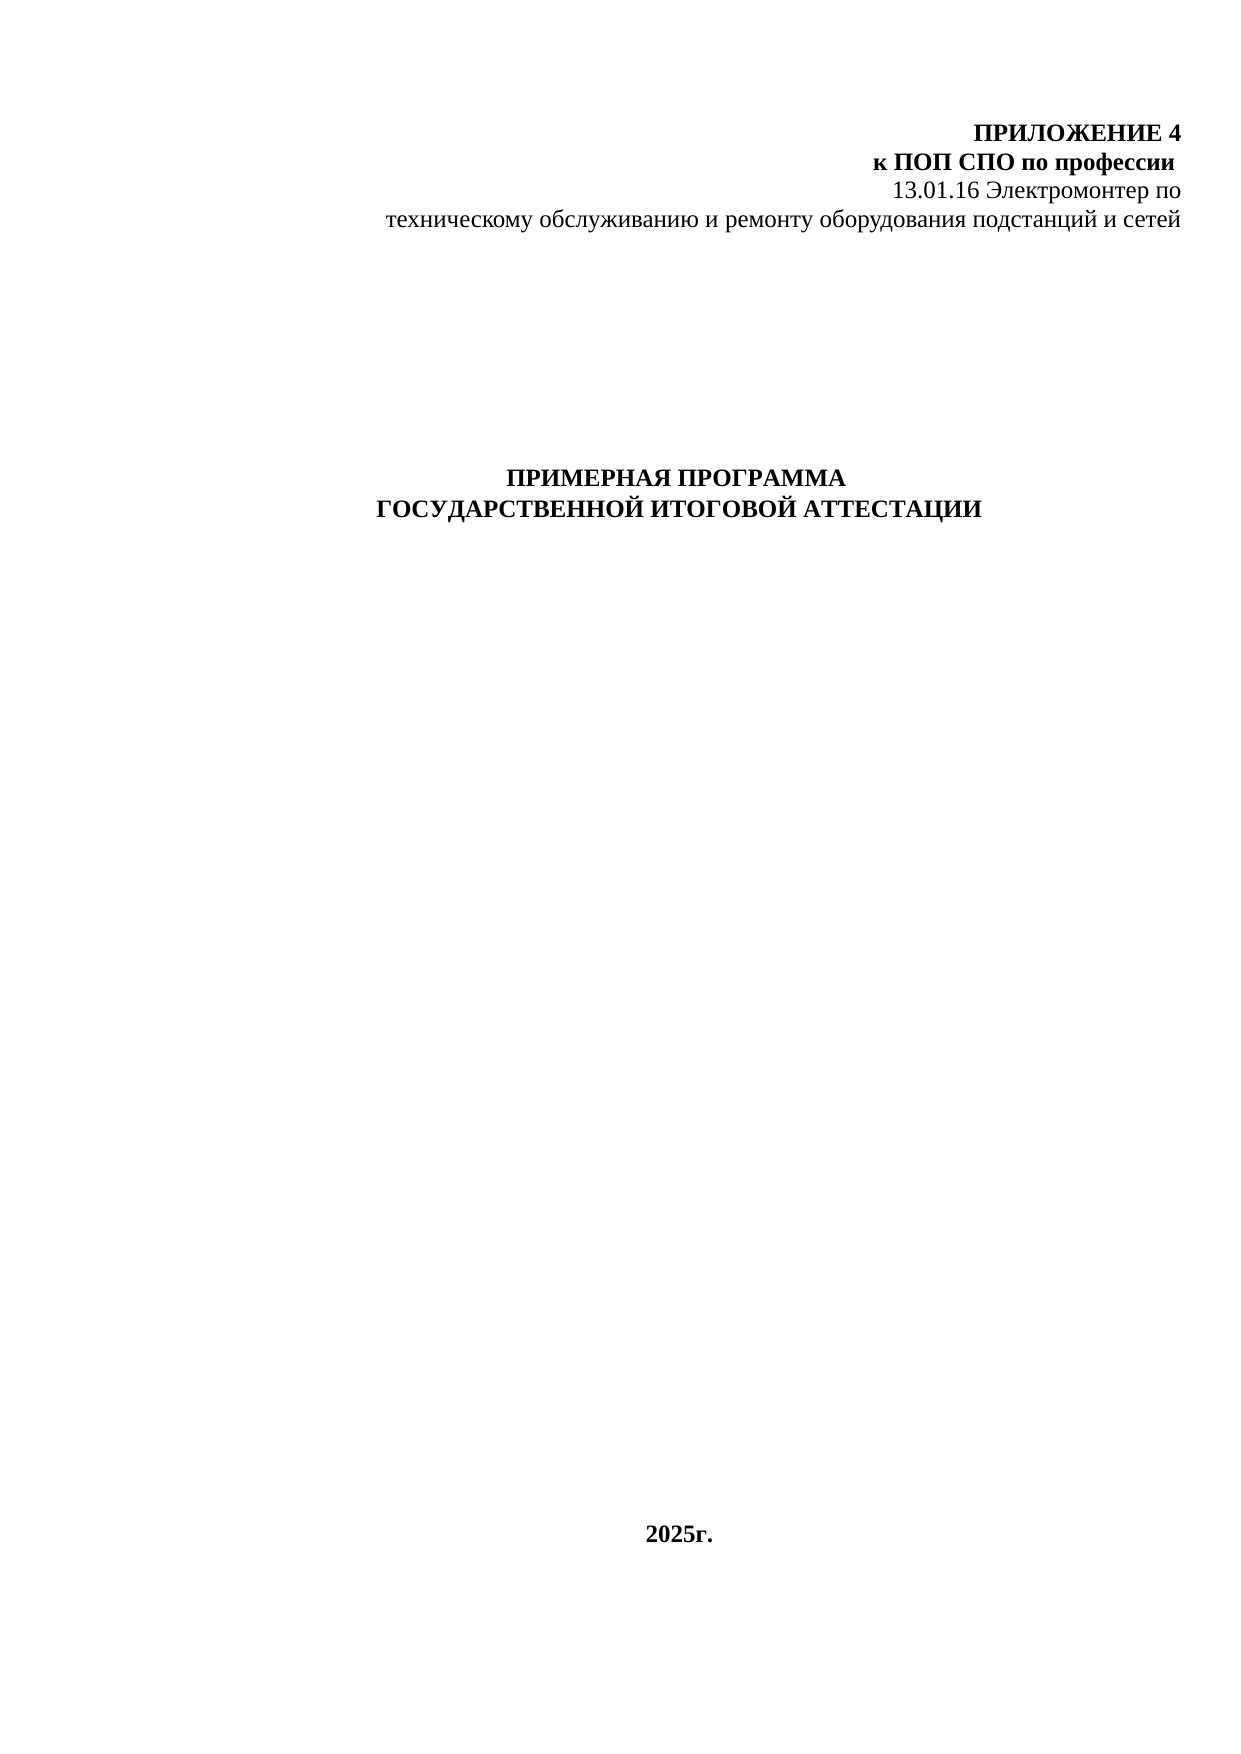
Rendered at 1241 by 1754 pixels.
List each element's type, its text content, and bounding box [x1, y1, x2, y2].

text 2025г. [177, 1519, 1181, 1548]
subtitle ПРИМЕРНАЯ ПРОГРАММА ГОСУДАРСТВЕННОЙ ИТОГОВОЙ АТТЕСТАЦИИ [177, 463, 1181, 523]
text к ПОП СПО по профессии 13.01.16 Электромонтер по техническому обслуживанию и ремонту оборудования подстанций и сетей [177, 147, 1181, 233]
text ПРИЛОЖЕНИЕ 4 [177, 118, 1181, 147]
